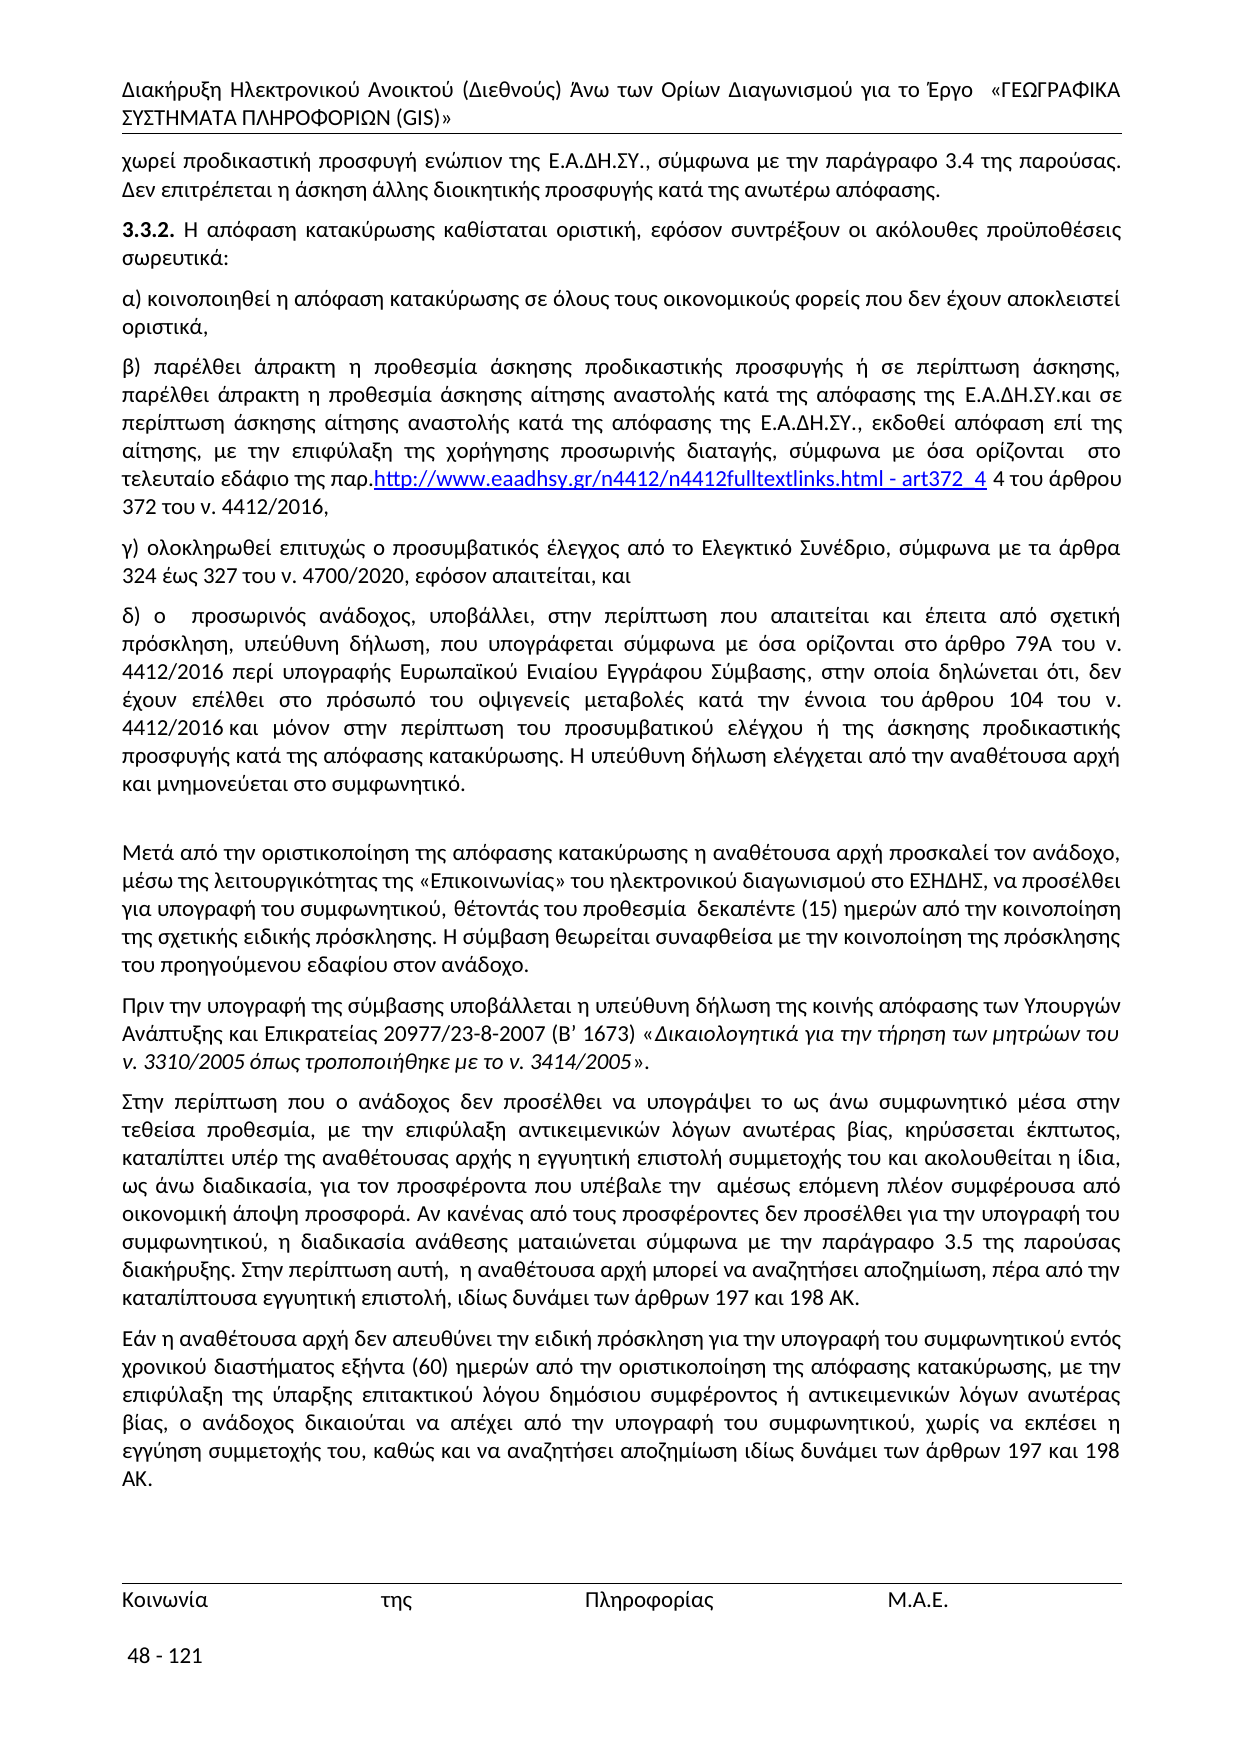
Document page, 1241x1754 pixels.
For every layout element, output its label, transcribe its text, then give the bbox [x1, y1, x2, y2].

text β) παρέλθει άπρακτη η προθεσμία άσκησης προδικαστικής προσφυγής ή σε περίπτωση άσκησης, παρέλθει άπρακτη η προθεσμία άσκησης αίτησης αναστολής κατά της απόφασης της Ε.Α.ΔΗ.ΣΥ.και σε περίπτωση άσκησης αίτησης αναστολής κατά της απόφασης της Ε.Α.ΔΗ.ΣΥ., εκδοθεί απόφαση επί της αίτησης, με την επιφύλαξη της χορήγησης προσωρινής διαταγής, σύμφωνα με όσα ορίζονται στο τελευταίο εδάφιο της παρ.http://www.eaadhsy.gr/n4412/n4412fulltextlinks.html - art372_4 4 του άρθρου 372 του ν. 4412/2016, [122, 352, 1122, 520]
text α) κοινοποιηθεί η απόφαση κατακύρωσης σε όλους τους οικονομικούς φορείς που δεν έχουν αποκλειστεί οριστικά, [122, 284, 1122, 340]
text δ) ο προσωρινός ανάδοχος, υποβάλλει, στην περίπτωση που απαιτείται και έπειτα από σχετική πρόσκληση, υπεύθυνη δήλωση, που υπογράφεται σύμφωνα με όσα ορίζονται στο άρθρο 79Α του ν. 4412/2016 περί υπογραφής Ευρωπαϊκού Ενιαίου Εγγράφου Σύμβασης, στην οποία δηλώνεται ότι, δεν έχουν επέλθει στο πρόσωπό του οψιγενείς μεταβολές κατά την έννοια του άρθρου 104 του ν. 4412/2016 και μόνον στην περίπτωση του προσυμβατικού ελέγχου ή της άσκησης προδικαστικής προσφυγής κατά της απόφασης κατακύρωσης. Η υπεύθυνη δήλωση ελέγχεται από την αναθέτουσα αρχή και μνημονεύεται στο συμφωνητικό. [122, 601, 1122, 798]
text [122, 147, 1122, 203]
text Στην περίπτωση που ο ανάδοχος δεν προσέλθει να υπογράψει το ως άνω συμφωνητικό μέσα στην τεθείσα προθεσμία, με την επιφύλαξη αντικειμενικών λόγων ανωτέρας βίας, κηρύσσεται έκπτωτος, καταπίπτει υπέρ της αναθέτουσας αρχής η εγγυητική επιστολή συμμετοχής του και ακολουθείται η ίδια, ως άνω διαδικασία, για τον προσφέροντα που υπέβαλε την αμέσως επόμενη πλέον συμφέρουσα από οικονομική άποψη προσφορά. Αν κανένας από τους προσφέροντες δεν προσέλθει για την υπογραφή του συμφωνητικού, η διαδικασία ανάθεσης ματαιώνεται σύμφωνα με την παράγραφο 3.5 της παρούσας διακήρυξης. Στην περίπτωση αυτή, η αναθέτουσα αρχή μπορεί να αναζητήσει αποζημίωση, πέρα από την καταπίπτουσα εγγυητική επιστολή, ιδίως δυνάμει των άρθρων 197 και 198 ΑΚ. [122, 1087, 1122, 1311]
text Πριν την υπογραφή της σύμβασης υποβάλλεται η υπεύθυνη δήλωση της κοινής απόφασης των Υπουργών Ανάπτυξης και Επικρατείας 20977/23-8-2007 (Β’ 1673) «Δικαιολογητικά για την τήρηση των μητρώων του ν. 3310/2005 όπως τροποποιήθηκε με το ν. 3414/2005». [122, 991, 1122, 1075]
text Μετά από την οριστικοποίηση της απόφασης κατακύρωσης η αναθέτουσα αρχή προσκαλεί τον ανάδοχο, μέσω της λειτουργικότητας της «Επικοινωνίας» του ηλεκτρονικού διαγωνισμού στο ΕΣΗΔΗΣ, να προσέλθει για υπογραφή του συμφωνητικού, θέτοντάς του προθεσμία δεκαπέντε (15) ημερών από την κοινοποίηση της σχετικής ειδικής πρόσκλησης. Η σύμβαση θεωρείται συναφθείσα με την κοινοποίηση της πρόσκλησης του προηγούμενου εδαφίου στον ανάδοχο. [122, 838, 1122, 978]
text Εάν η αναθέτουσα αρχή δεν απευθύνει την ειδική πρόσκληση για την υπογραφή του συμφωνητικού εντός χρονικού διαστήματος εξήντα (60) ημερών από την οριστικοποίηση της απόφασης κατακύρωσης, με την επιφύλαξη της ύπαρξης επιτακτικού λόγου δημόσιου συμφέροντος ή αντικειμενικών λόγων ανωτέρας βίας, ο ανάδοχος δικαιούται να απέχει από την υπογραφή του συμφωνητικού, χωρίς να εκπέσει η εγγύηση συμμετοχής του, καθώς και να αναζητήσει αποζημίωση ιδίως δυνάμει των άρθρων 197 και 198 ΑΚ. [122, 1324, 1122, 1492]
text γ) ολοκληρωθεί επιτυχώς ο προσυμβατικός έλεγχος από το Ελεγκτικό Συνέδριο, σύμφωνα με τα άρθρα 324 έως 327 του ν. 4700/2020, εφόσον απαιτείται, και [122, 533, 1122, 589]
text 3.3.2. Η απόφαση κατακύρωσης καθίσταται οριστική, εφόσον συντρέξουν οι ακόλουθες προϋποθέσεις σωρευτικά: [122, 215, 1122, 271]
